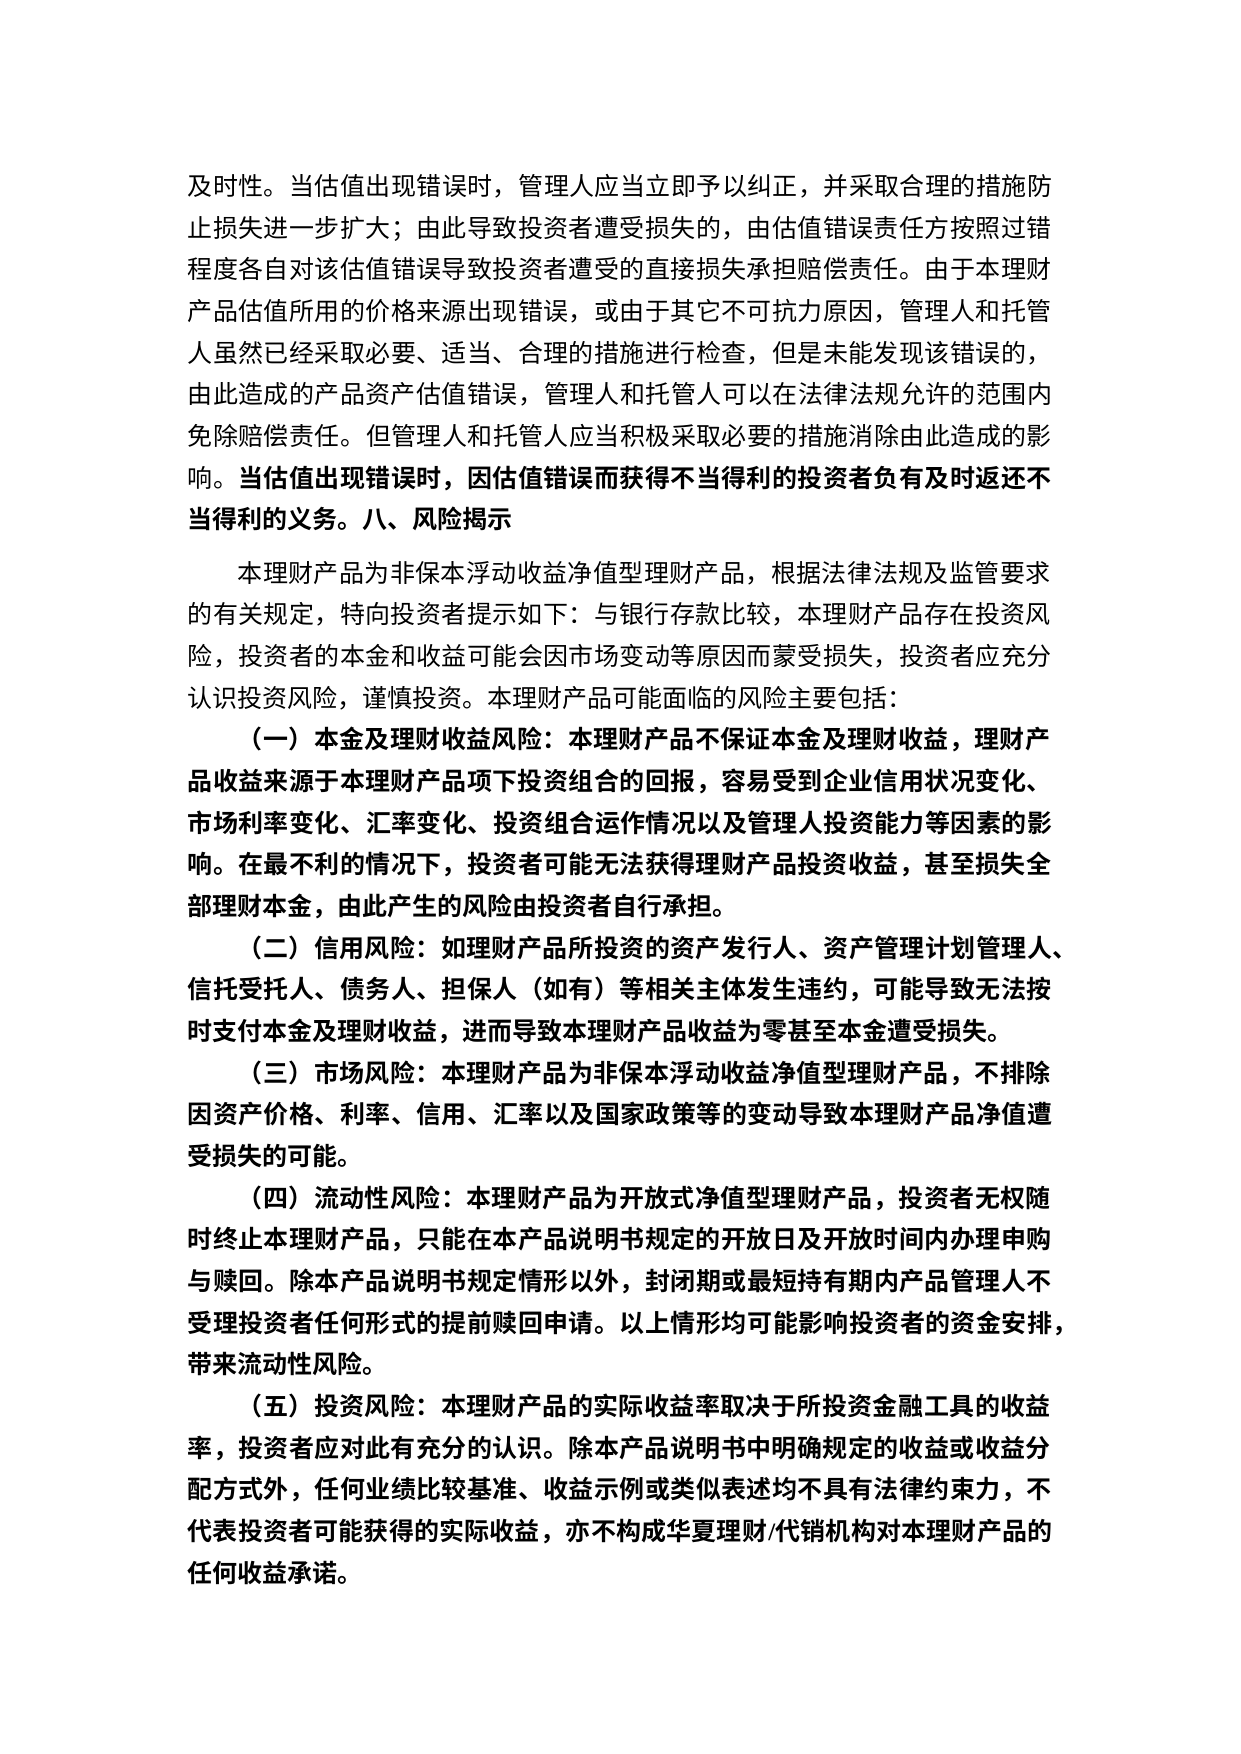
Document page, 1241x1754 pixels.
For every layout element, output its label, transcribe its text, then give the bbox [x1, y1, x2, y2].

text （二）信用风险：如理财产品所投资的资产发行人、资产管理计划管理人、信托受托人、债务人、担保人（如有）等相关主体发生违约，可能导致无法按时支付本金及理财收益，进而导致本理财产品收益为零甚至本金遭受损失。 [187, 928, 1053, 1048]
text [187, 162, 1053, 537]
text 本理财产品为非保本浮动收益净值型理财产品，根据法律法规及监管要求的有关规定，特向投资者提示如下：与银行存款比较，本理财产品存在投资风险，投资者的本金和收益可能会因市场变动等原因而蒙受损失，投资者应充分认识投资风险，谨慎投资。本理财产品可能面临的风险主要包括： [187, 553, 1053, 714]
text （四）流动性风险：本理财产品为开放式净值型理财产品，投资者无权随时终止本理财产品，只能在本产品说明书规定的开放日及开放时间内办理申购与赎回。除本产品说明书规定情形以外，封闭期或最短持有期内产品管理人不受理投资者任何形式的提前赎回申请。以上情形均可能影响投资者的资金安排，带来流动性风险。 [187, 1178, 1053, 1381]
text （五）投资风险：本理财产品的实际收益率取决于所投资金融工具的收益率，投资者应对此有充分的认识。除本产品说明书中明确规定的收益或收益分配方式外，任何业绩比较基准、收益示例或类似表述均不具有法律约束力，不代表投资者可能获得的实际收益，亦不构成华夏理财/代销机构对本理财产品的任何收益承诺。 [187, 1387, 1053, 1589]
text （一）本金及理财收益风险：本理财产品不保证本金及理财收益，理财产品收益来源于本理财产品项下投资组合的回报，容易受到企业信用状况变化、市场利率变化、汇率变化、投资组合运作情况以及管理人投资能力等因素的影响。在最不利的情况下，投资者可能无法获得理财产品投资收益，甚至损失全部理财本金，由此产生的风险由投资者自行承担。 [187, 720, 1053, 923]
text （三）市场风险：本理财产品为非保本浮动收益净值型理财产品，不排除因资产价格、利率、信用、汇率以及国家政策等的变动导致本理财产品净值遭受损失的可能。 [187, 1053, 1053, 1173]
